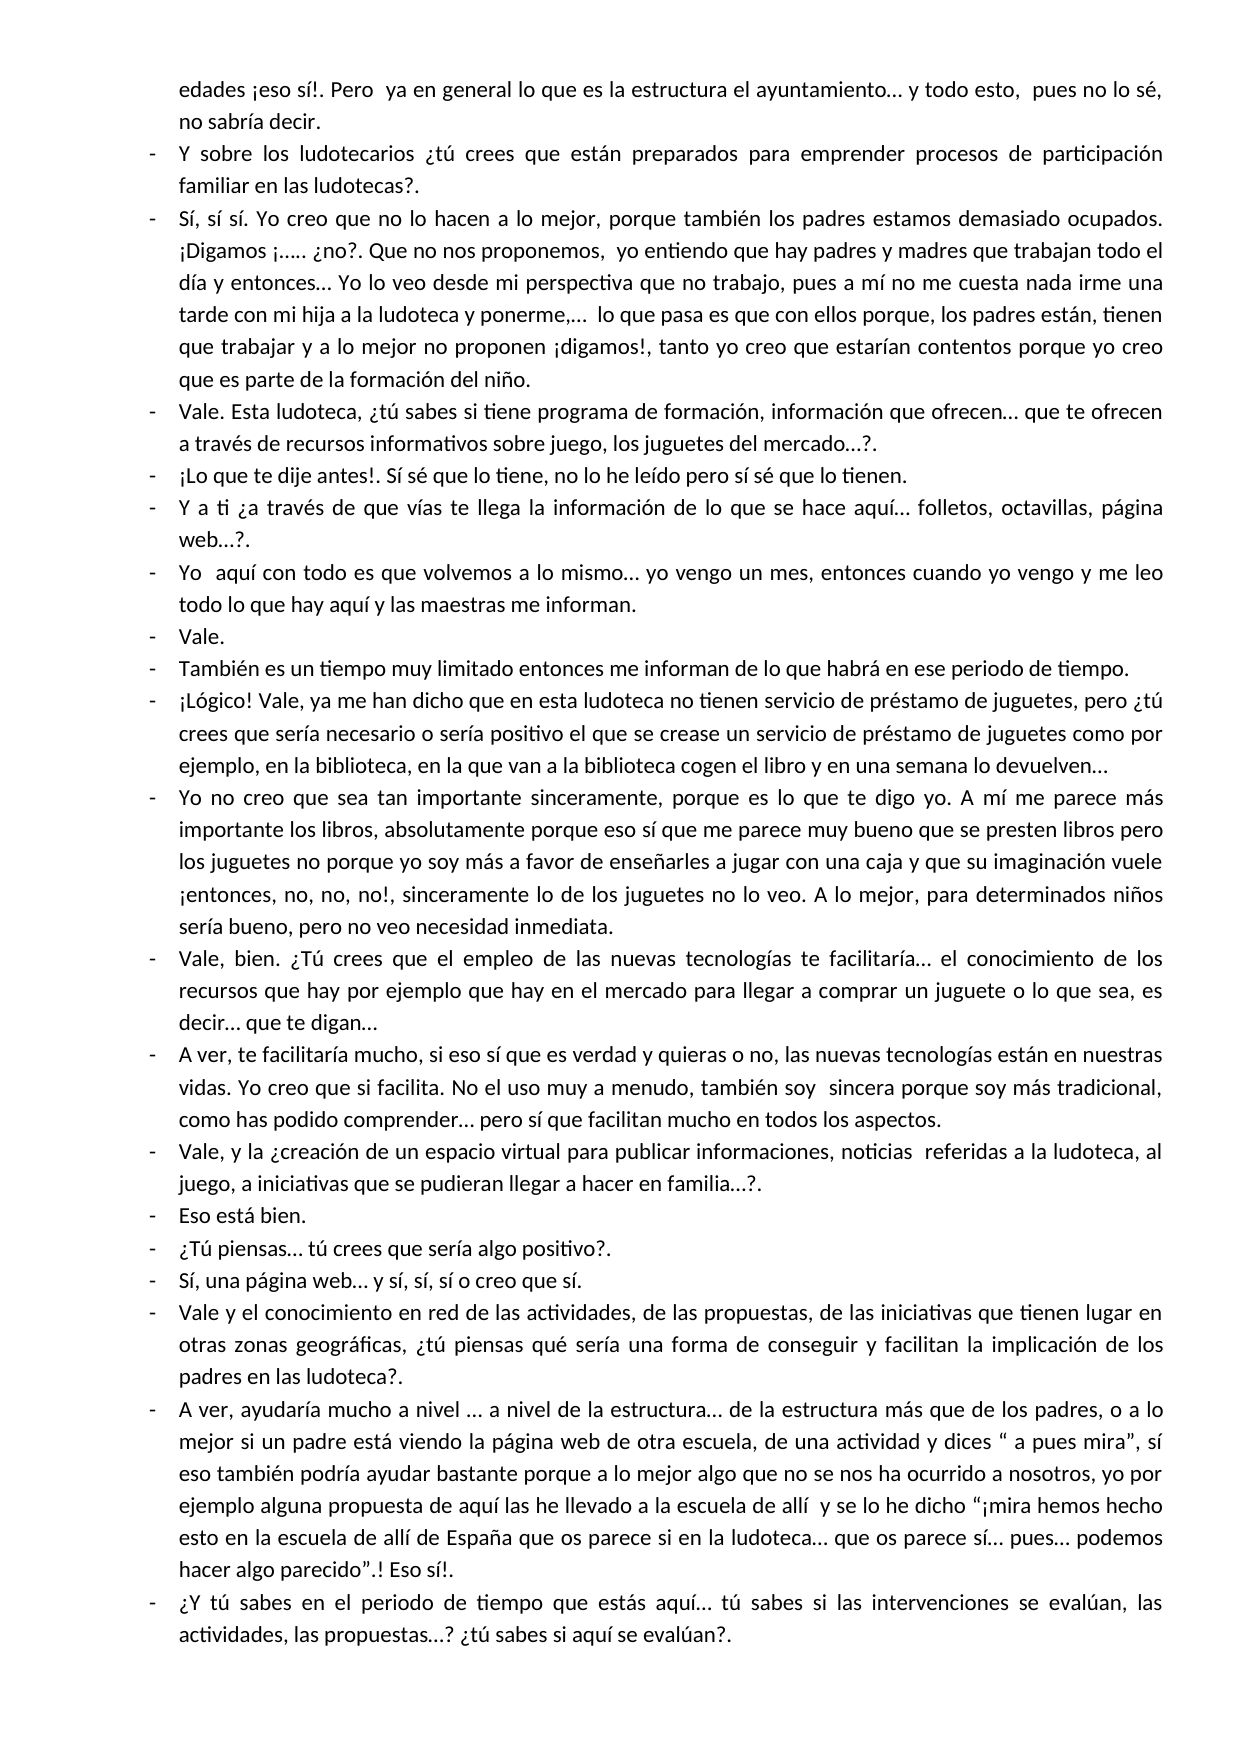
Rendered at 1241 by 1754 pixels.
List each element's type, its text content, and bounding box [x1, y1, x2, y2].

list Y a ti ¿a través de que vías te llega la información de lo que se hace aquí… folletos, octavillas, página web…?. [149, 493, 1165, 554]
list ¡Lo que te dije antes!. Sí sé que lo tiene, no lo he leído pero sí sé que lo tienen. [149, 461, 1165, 489]
list ¡Lógico! Vale, ya me han dicho que en esta ludoteca no tienen servicio de préstamo de juguetes, pero ¿tú crees que sería necesario o sería positivo el que se crease un servicio de préstamo de juguetes como por ejemplo, en la biblioteca, en la que van a la biblioteca cogen el libro y en una semana lo devuelven… [149, 687, 1165, 779]
list Sí, sí sí. Yo creo que no lo hacen a lo mejor, porque también los padres estamos demasiado ocupados. ¡Digamos ¡….. ¿no?. Que no nos proponemos, yo entiendo que hay padres y madres que trabajan todo el día y entonces… Yo lo veo desde mi perspectiva que no trabajo, pues a mí no me cuesta nada irme una tarde con mi hija a la ludoteca y ponerme,… lo que pasa es que con ellos porque, los padres están, tienen que trabajar y a lo mejor no proponen ¡digamos!, tanto yo creo que estarían contentos porque yo creo que es parte de la formación del niño. [149, 204, 1165, 393]
list ¿Tú piensas… tú crees que sería algo positivo?. [149, 1234, 1165, 1262]
list Vale, y la ¿creación de un espacio virtual para publicar informaciones, noticias referidas a la ludoteca, al juego, a iniciativas que se pudieran llegar a hacer en familia…?. [149, 1137, 1165, 1197]
list Yo no creo que sea tan importante sinceramente, porque es lo que te digo yo. A mí me parece más importante los libros, absolutamente porque eso sí que me parece muy bueno que se presten libros pero los juguetes no porque yo soy más a favor de enseñarles a jugar con una caja y que su imaginación vuele ¡entonces, no, no, no!, sinceramente lo de los juguetes no lo veo. A lo mejor, para determinados niños sería bueno, pero no veo necesidad inmediata. [149, 783, 1165, 940]
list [149, 75, 1165, 135]
list A ver, te facilitaría mucho, si eso sí que es verdad y quieras o no, las nuevas tecnologías están en nuestras vidas. Yo creo que si facilita. No el uso muy a menudo, también soy sincera porque soy más tradicional, como has podido comprender… pero sí que facilitan mucho en todos los aspectos. [149, 1041, 1165, 1133]
list Vale, bien. ¿Tú crees que el empleo de las nuevas tecnologías te facilitaría… el conocimiento de los recursos que hay por ejemplo que hay en el mercado para llegar a comprar un juguete o lo que sea, es decir… que te digan… [149, 944, 1165, 1036]
list Yo aquí con todo es que volvemos a lo mismo… yo vengo un mes, entonces cuando yo vengo y me leo todo lo que hay aquí y las maestras me informan. [149, 558, 1165, 618]
list A ver, ayudaría mucho a nivel … a nivel de la estructura… de la estructura más que de los padres, o a lo mejor si un padre está viendo la página web de otra escuela, de una actividad y dices “ a pues mira”, sí eso también podría ayudar bastante porque a lo mejor algo que no se nos ha ocurrido a nosotros, yo por ejemplo alguna propuesta de aquí las he llevado a la escuela de allí y se lo he dicho “¡mira hemos hecho esto en la escuela de allí de España que os parece si en la ludoteca… que os parece sí… pues… podemos hacer algo parecido”.! Eso sí!. [149, 1395, 1165, 1584]
list ¿Y tú sabes en el periodo de tiempo que estás aquí… tú sabes si las intervenciones se evalúan, las actividades, las propuestas…? ¿tú sabes si aquí se evalúan?. [149, 1588, 1165, 1648]
list Y sobre los ludotecarios ¿tú crees que están preparados para emprender procesos de participación familiar en las ludotecas?. [149, 139, 1165, 199]
list Vale. [149, 622, 1165, 650]
list Vale. Esta ludoteca, ¿tú sabes si tiene programa de formación, información que ofrecen… que te ofrecen a través de recursos informativos sobre juego, los juguetes del mercado…?. [149, 397, 1165, 457]
list Vale y el conocimiento en red de las actividades, de las propuestas, de las iniciativas que tienen lugar en otras zonas geográficas, ¿tú piensas qué sería una forma de conseguir y facilitan la implicación de los padres en las ludoteca?. [149, 1298, 1165, 1391]
list También es un tiempo muy limitado entonces me informan de lo que habrá en ese periodo de tiempo. [149, 654, 1165, 682]
list Eso está bien. [149, 1202, 1165, 1229]
list Sí, una página web… y sí, sí, sí o creo que sí. [149, 1266, 1165, 1294]
